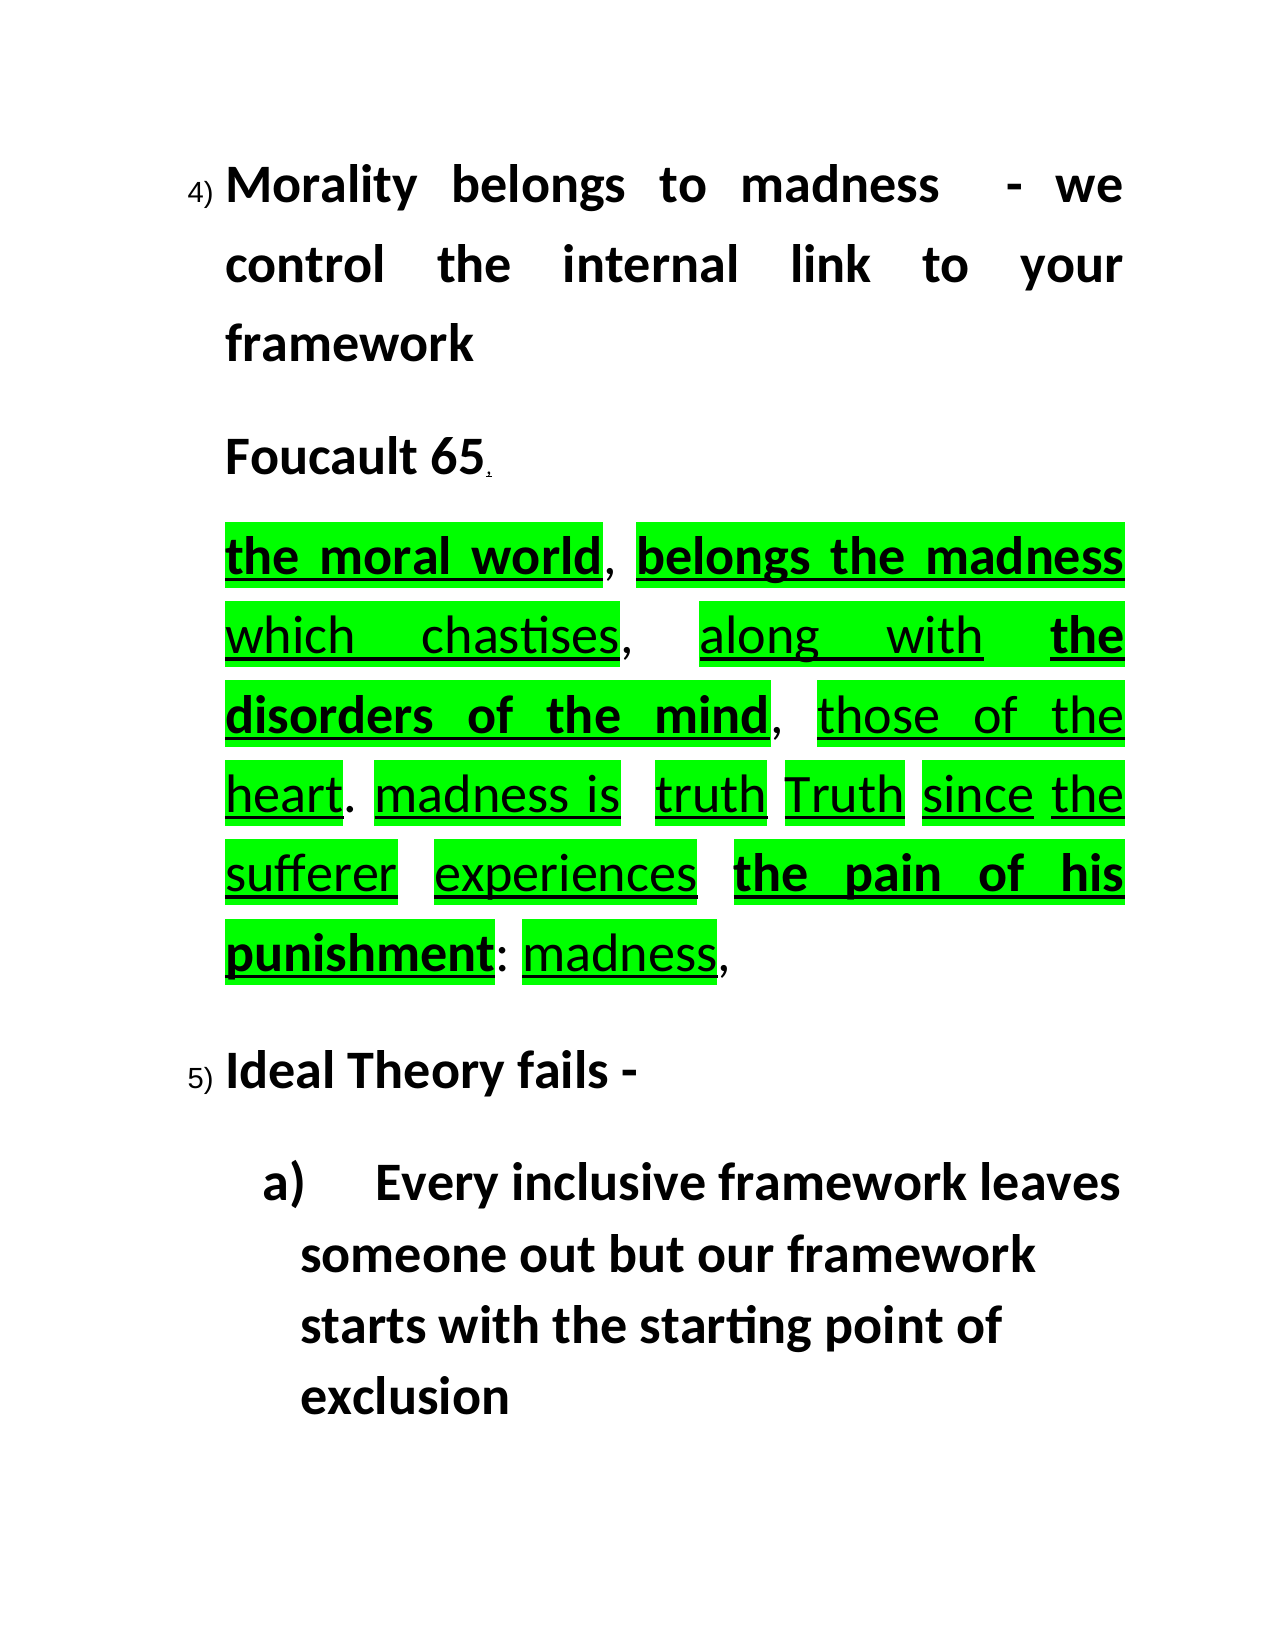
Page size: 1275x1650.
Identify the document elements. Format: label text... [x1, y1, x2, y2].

text the moral world, belongs the madness which chastises, along with the disorders of the mind, those of the heart. madness is truth Truth since the sufferer experiences the pain of his punishment: madness, [225, 522, 1125, 1001]
list Ideal Theory fails - [187, 1035, 1125, 1118]
list Morality belongs to madness - we control the internal link to your framework [187, 150, 1125, 392]
list Every inclusive framework leaves someone out but our framework starts with the starting point of exclusion [262, 1148, 1125, 1428]
text Foucault 65, [225, 421, 1125, 488]
